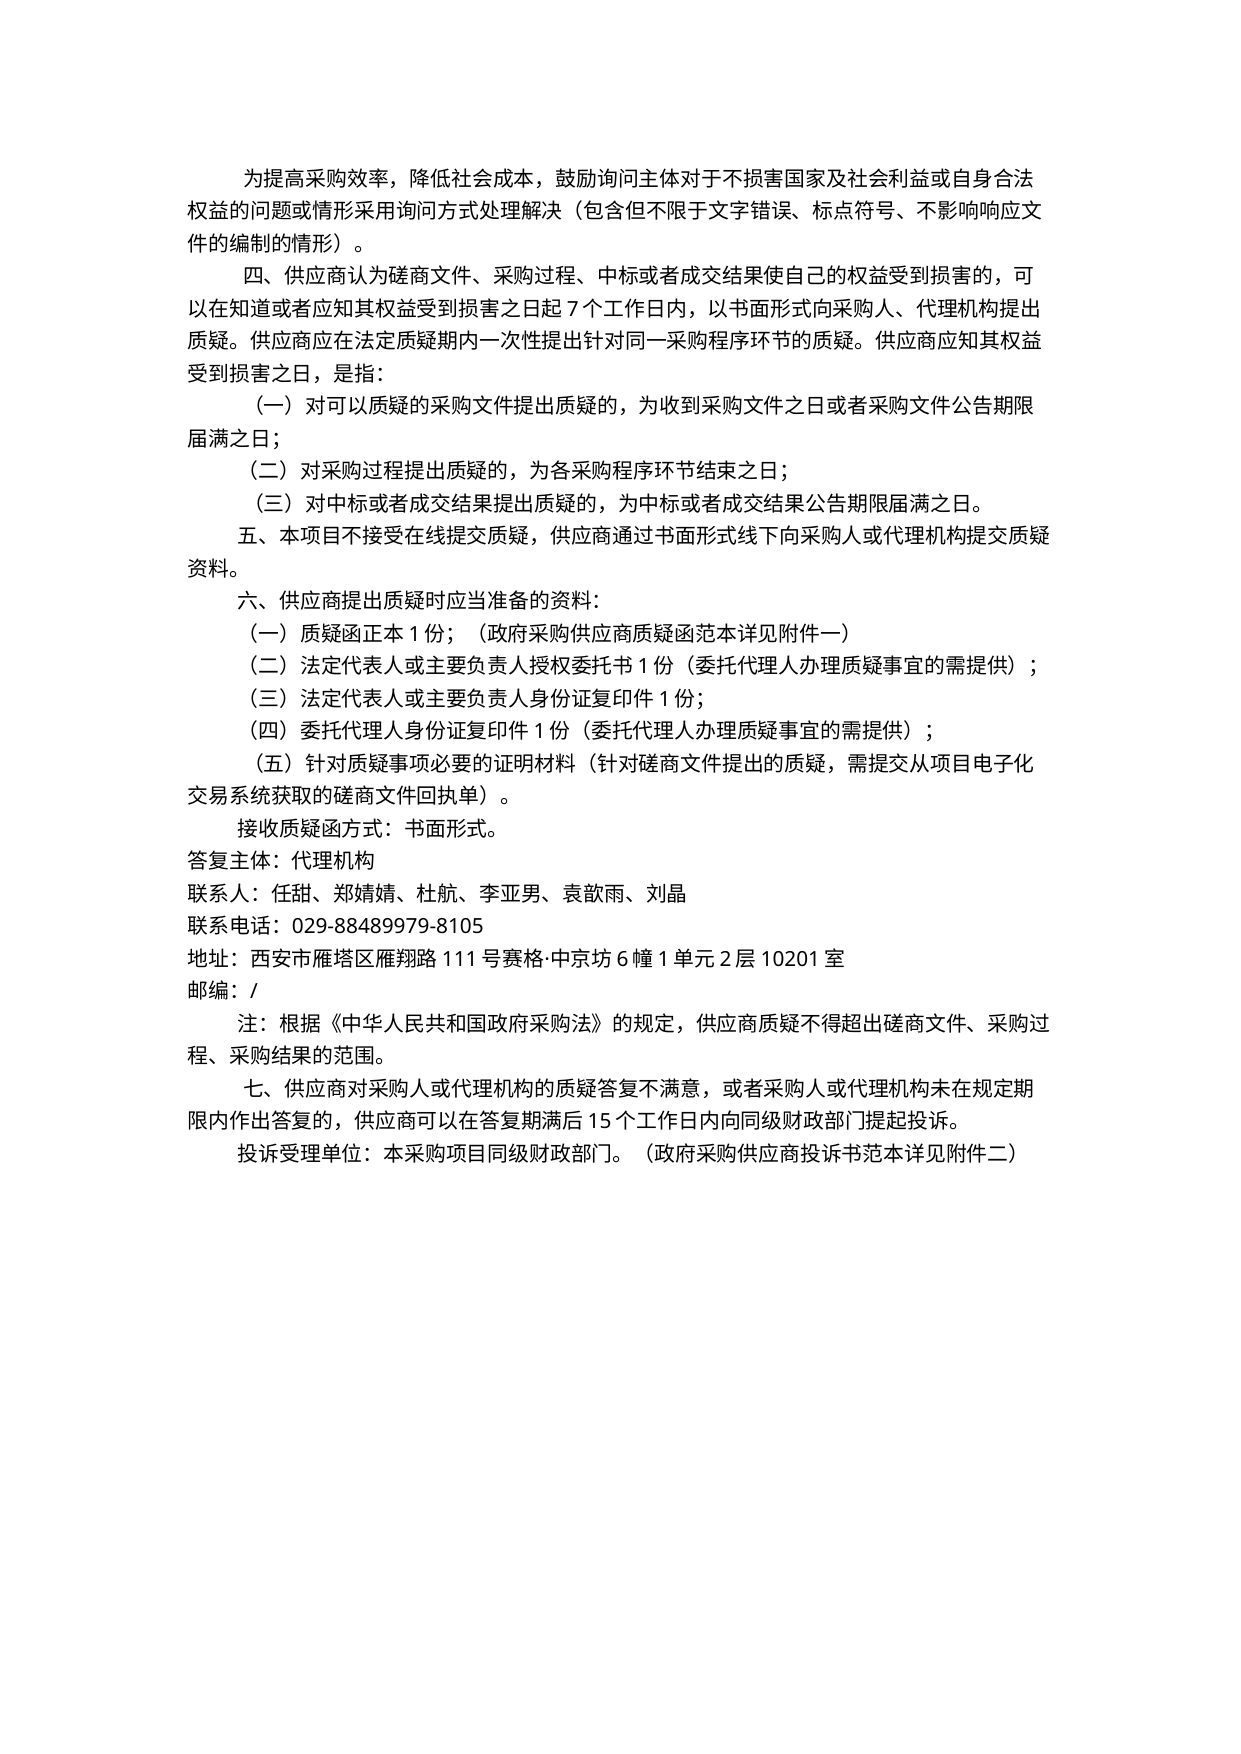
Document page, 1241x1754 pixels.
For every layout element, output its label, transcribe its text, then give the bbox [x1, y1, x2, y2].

text 地址：西安市雁塔区雁翔路111号赛格·中京坊6幢1单元2层10201室 [187, 942, 1053, 974]
text 邮编：/ [187, 974, 1053, 1007]
text （二）对采购过程提出质疑的，为各采购程序环节结束之日； [187, 454, 1053, 487]
text 五、本项目不接受在线提交质疑，供应商通过书面形式线下向采购人或代理机构提交质疑资料。 [187, 519, 1053, 584]
text 接收质疑函方式：书面形式。 [187, 812, 1053, 844]
text （一）质疑函正本1份；（政府采购供应商质疑函范本详见附件一） [187, 617, 1053, 649]
text 四、供应商认为磋商文件、采购过程、中标或者成交结果使自己的权益受到损害的，可以在知道或者应知其权益受到损害之日起7个工作日内，以书面形式向采购人、代理机构提出质疑。供应商应在法定质疑期内一次性提出针对同一采购程序环节的质疑。供应商应知其权益受到损害之日，是指： [187, 259, 1053, 389]
text 七、供应商对采购人或代理机构的质疑答复不满意，或者采购人或代理机构未在规定期限内作出答复的，供应商可以在答复期满后15个工作日内向同级财政部门提起投诉。 [187, 1072, 1053, 1137]
text （二）法定代表人或主要负责人授权委托书1份（委托代理人办理质疑事宜的需提供）； [187, 649, 1053, 682]
text 投诉受理单位：本采购项目同级财政部门。（政府采购供应商投诉书范本详见附件二） [187, 1137, 1053, 1169]
text 联系电话：029-88489979-8105 [187, 909, 1053, 942]
text （一）对可以质疑的采购文件提出质疑的，为收到采购文件之日或者采购文件公告期限届满之日； [187, 389, 1053, 454]
text 注：根据《中华人民共和国政府采购法》的规定，供应商质疑不得超出磋商文件、采购过程、采购结果的范围。 [187, 1007, 1053, 1072]
text 答复主体：代理机构 [187, 844, 1053, 877]
text （三）法定代表人或主要负责人身份证复印件1份； [187, 682, 1053, 714]
text 联系人：任甜、郑婧婧、杜航、李亚男、袁歆雨、刘晶 [187, 877, 1053, 909]
text （三）对中标或者成交结果提出质疑的，为中标或者成交结果公告期限届满之日。 [187, 487, 1053, 519]
text 为提高采购效率，降低社会成本，鼓励询问主体对于不损害国家及社会利益或自身合法权益的问题或情形采用询问方式处理解决（包含但不限于文字错误、标点符号、不影响响应文件的编制的情形）。 [187, 162, 1053, 259]
text （五）针对质疑事项必要的证明材料（针对磋商文件提出的质疑，需提交从项目电子化交易系统获取的磋商文件回执单）。 [187, 747, 1053, 812]
text （四）委托代理人身份证复印件1份（委托代理人办理质疑事宜的需提供）； [187, 714, 1053, 747]
text 六、供应商提出质疑时应当准备的资料： [187, 584, 1053, 617]
